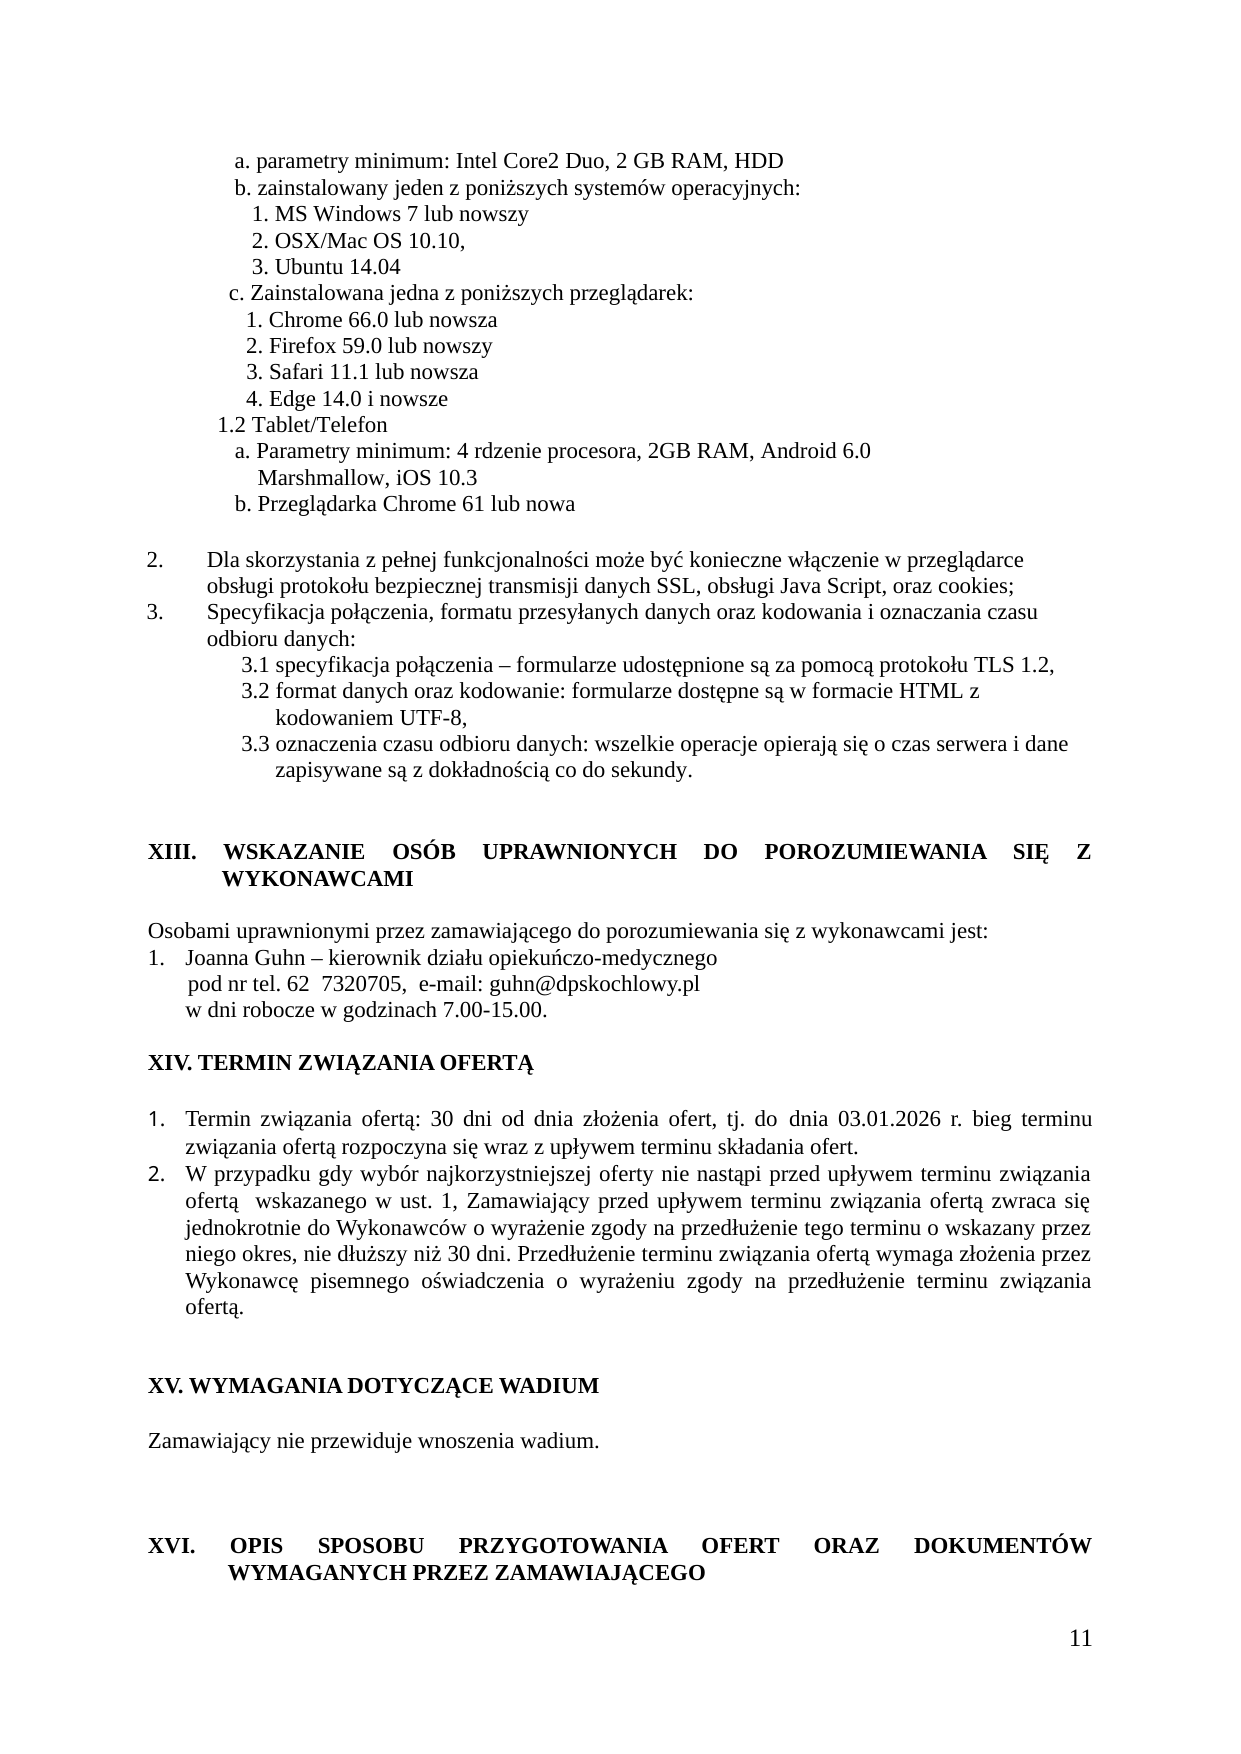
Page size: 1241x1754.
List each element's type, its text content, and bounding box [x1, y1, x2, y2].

text pod nr tel. 62 7320705, e-mail: guhn@dpskochlowy.pl [148, 970, 1093, 997]
list Dla skorzystania z pełnej funkcjonalności może być konieczne włączenie w przeglądarce obsługi protokołu bezpiecznej transmisji danych SSL, obsługi Java Script, oraz cookies; [146, 546, 1093, 598]
text XIV. TERMIN ZWIĄZANIA OFERTĄ [148, 1049, 1093, 1104]
text Osobami uprawnionymi przez zamawiającego do porozumiewania się z wykonawcami jest: [148, 917, 1093, 944]
list Termin związania ofertą: 30 dni od dnia złożenia ofert, tj. do dnia 03.01.2026 r. bieg terminu związania ofertą rozpoczyna się wraz z upływem terminu składania ofert. [148, 1104, 1093, 1159]
text XV. WYMAGANIA DOTYCZĄCE WADIUM [148, 1372, 1093, 1427]
list Specyfikacja połączenia, formatu przesyłanych danych oraz kodowania i oznaczania czasu odbioru danych: 3.1 specyfikacja połączenia – formularze udostępnione są za pomocą protokołu TLS 1.2, 3.2 format danych oraz kodowanie: formularze dostępne są w formacie HTML z kodowaniem UTF-8, 3.3 oznaczenia czasu odbioru danych: wszelkie operacje opierają się o czas serwera i dane zapisywane są z dokładnością co do sekundy. [146, 598, 1093, 783]
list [146, 148, 1093, 517]
subtitle XVI. Opis sposobu przygotowania ofert oraz dokumentów wymaganych przez Zamawiającego [148, 1533, 1093, 1585]
text XIII. WSKAZANIE OSÓB UPRAWNIONYCH DO POROZUMIEWANIA SIĘ Z WYKONAWCAMI [148, 838, 1093, 891]
text w dni robocze w godzinach 7.00-15.00. [148, 997, 1093, 1023]
list W przypadku gdy wybór najkorzystniejszej oferty nie nastąpi przed upływem terminu związania ofertą wskazanego w ust. 1, Zamawiający przed upływem terminu związania ofertą zwraca się jednokrotnie do Wykonawców o wyrażenie zgody na przedłużenie tego terminu o wskazany przez niego okres, nie dłuższy niż 30 dni. Przedłużenie terminu związania ofertą wymaga złożenia przez Wykonawcę pisemnego oświadczenia o wyrażeniu zgody na przedłużenie terminu związania ofertą. [148, 1159, 1093, 1319]
list Joanna Guhn – kierownik działu opiekuńczo-medycznego [148, 944, 1093, 970]
text Zamawiający nie przewiduje wnoszenia wadium. [148, 1427, 1093, 1453]
